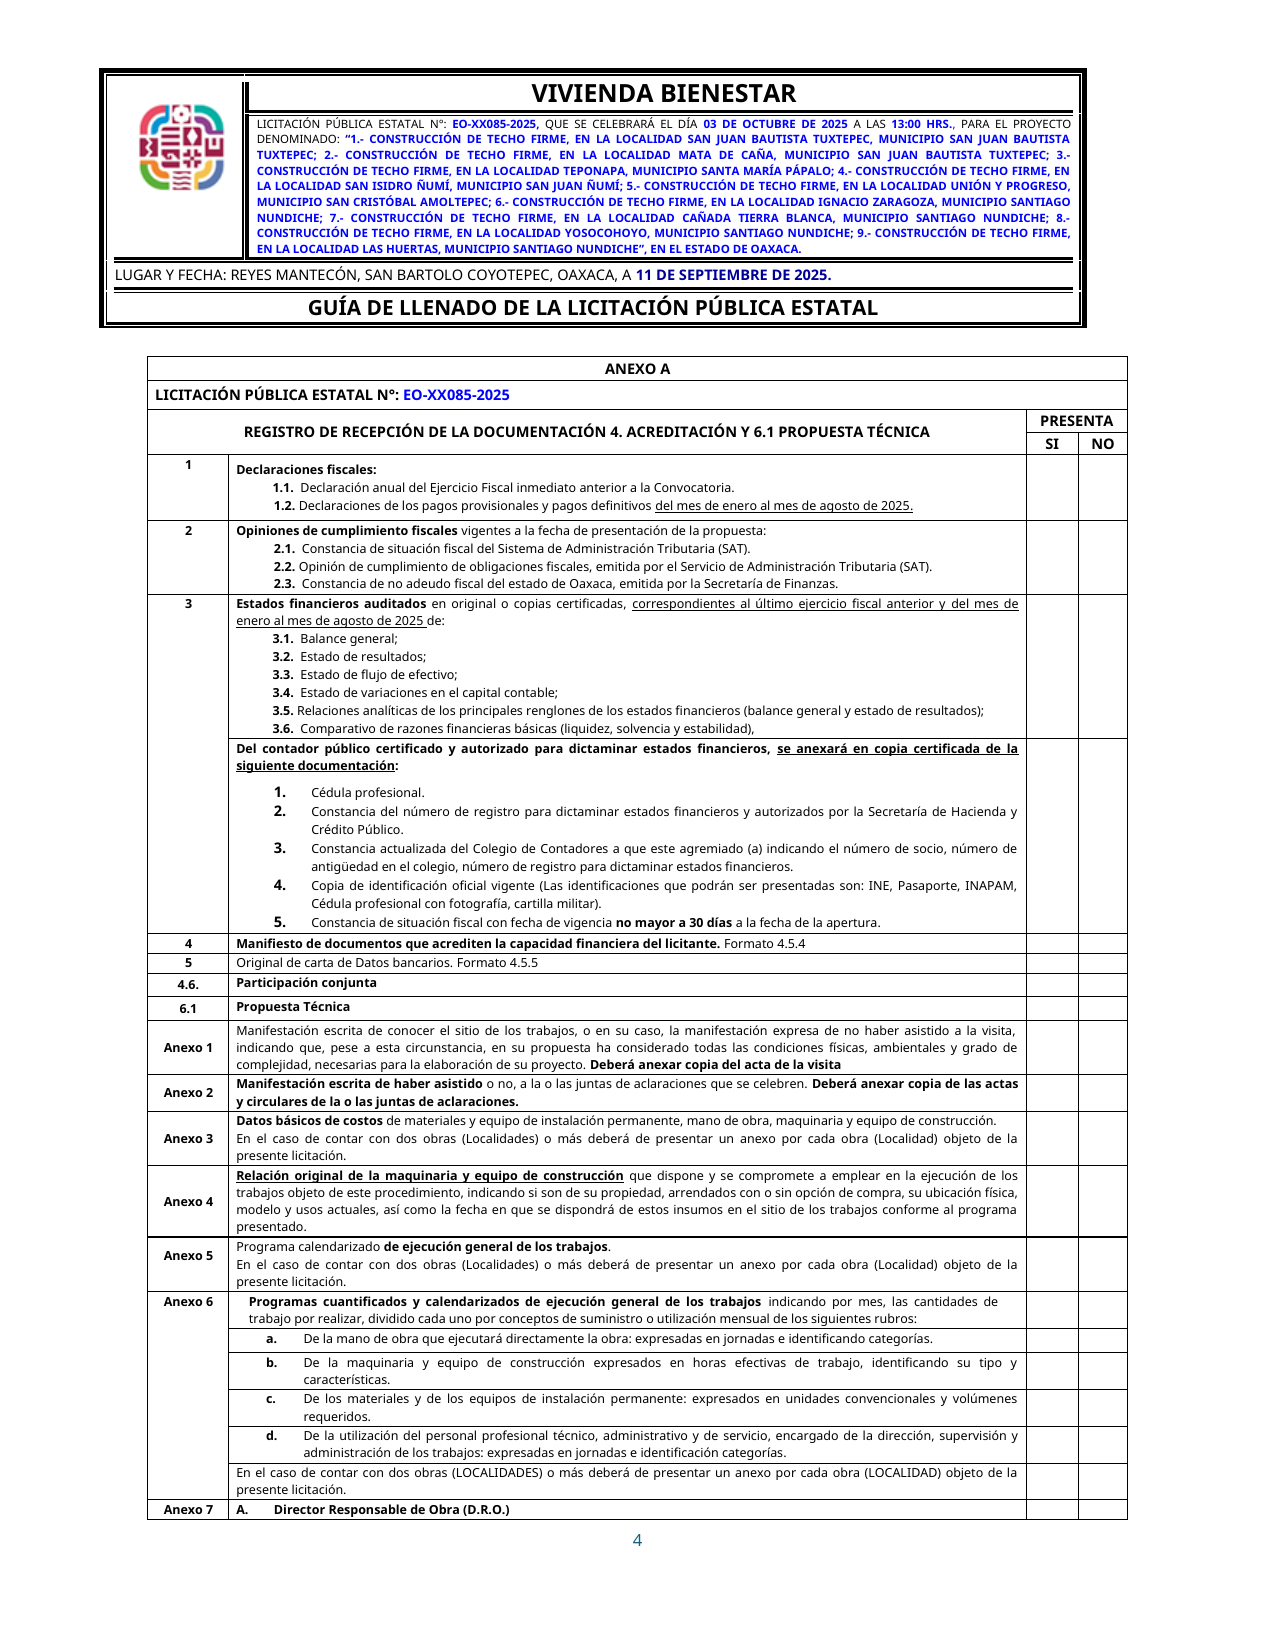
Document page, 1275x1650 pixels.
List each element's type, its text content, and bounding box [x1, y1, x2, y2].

table_cell [1027, 1021, 1078, 1074]
table_cell PRESENTA [1027, 410, 1127, 432]
table_cell De los materiales y de los equipos de instalación permanente: expresados en unidades convencionales y volúmenes requeridos. [229, 1390, 1026, 1426]
table_cell En el caso de contar con dos obras (LOCALIDADES) o más deberá de presentar un anexo por cada obra (LOCALIDAD) objeto de la presente licitación. [229, 1464, 1026, 1499]
table_cell [1027, 954, 1078, 972]
table_cell Programa calendarizado de ejecución general de los trabajos. En el caso de contar con dos obras (Localidades) o más deberá de presentar un anexo por cada obra (Localidad) objeto de la presente licitación. [229, 1238, 1026, 1291]
table_cell [1027, 1166, 1078, 1236]
table_cell 2 [148, 521, 228, 593]
table_cell Declaraciones fiscales: 1.1. Declaración anual del Ejercicio Fiscal inmediato anterior a la Convocatoria. 1.2. Declaraciones de los pagos provisionales y pagos definitivos del mes de enero al mes de agosto de 2025. [229, 455, 1026, 520]
table_cell Director Responsable de Obra (D.R.O.) [229, 1500, 1026, 1519]
table_cell [1027, 1112, 1078, 1165]
table_cell [1079, 1329, 1127, 1352]
table_header ANEXO A [148, 357, 1127, 380]
table_cell [1079, 521, 1127, 593]
table_cell Anexo 4 [148, 1166, 228, 1236]
table_cell Anexo 2 [148, 1075, 228, 1111]
table_cell 4 [148, 934, 228, 953]
table_cell SI [1027, 433, 1078, 454]
table_cell [1027, 1238, 1078, 1291]
table_cell [1027, 521, 1078, 593]
table_cell Original de carta de Datos bancarios. Formato 4.5.5 [229, 954, 1026, 972]
table_cell Manifestación escrita de haber asistido o no, a la o las juntas de aclaraciones que se celebren. Deberá anexar copia de las actas y circulares de la o las juntas de aclaraciones. [229, 1075, 1026, 1111]
table_cell [1079, 1427, 1127, 1462]
table_cell [1079, 1166, 1127, 1236]
table_cell Anexo 1 [148, 1021, 228, 1074]
table_cell [1079, 997, 1127, 1020]
table_cell [1027, 1464, 1078, 1499]
table_cell [1079, 1390, 1127, 1426]
table_cell [1079, 974, 1127, 996]
picture [128, 97, 235, 196]
table_cell [1027, 1329, 1078, 1352]
table_cell Participación conjunta [229, 974, 1026, 996]
table_cell 1 [148, 455, 228, 520]
table_cell 4.6. [148, 974, 228, 996]
table_cell [1027, 1500, 1078, 1519]
table_cell 5 [148, 954, 228, 972]
table_cell [1027, 1075, 1078, 1111]
table_cell REGISTRO DE RECEPCIÓN DE LA DOCUMENTACIÓN 4. ACREDITACIÓN Y 6.1 PROPUESTA TÉCNICA [148, 410, 1026, 454]
table_cell [1079, 1238, 1127, 1291]
table_cell Anexo 7 [148, 1500, 228, 1519]
table_cell [1027, 595, 1078, 738]
table_cell [1027, 1390, 1078, 1426]
table_cell [1079, 954, 1127, 972]
table_cell [1079, 934, 1127, 953]
table_cell [1079, 1075, 1127, 1111]
table_cell LICITACIÓN PÚBLICA ESTATAL N°: EO-XX085-2025 [148, 381, 1127, 409]
table_cell [1027, 455, 1078, 520]
table_cell [1079, 1464, 1127, 1499]
table_cell Manifestación escrita de conocer el sitio de los trabajos, o en su caso, la manifestación expresa de no haber asistido a la visita, indicando que, pese a esta circunstancia, en su propuesta ha considerado todas las condiciones físicas, ambientales y grado de complejidad, necesarias para la elaboración de su proyecto. Deberá anexar copia del acta de la visita [229, 1021, 1026, 1074]
table_cell 6.1 [148, 997, 228, 1020]
table_cell Programas cuantificados y calendarizados de ejecución general de los trabajos indicando por mes, las cantidades de trabajo por realizar, dividido cada uno por conceptos de suministro o utilización mensual de los siguientes rubros: [229, 1292, 1026, 1328]
table_cell Manifiesto de documentos que acrediten la capacidad financiera del licitante. Formato 4.5.4 [229, 934, 1026, 953]
table_cell Anexo 3 [148, 1112, 228, 1165]
table_cell [1027, 997, 1078, 1020]
table_cell [1027, 739, 1078, 933]
table_cell [1027, 1353, 1078, 1389]
table_cell [1027, 1427, 1078, 1462]
table_cell [1027, 1292, 1078, 1328]
table_cell [1079, 739, 1127, 933]
table_cell Del contador público certificado y autorizado para dictaminar estados financieros, se anexará en copia certificada de la siguiente documentación: Cédula profesional. Constancia del número de registro para dictaminar estados financieros y autorizados por la Secretaría de Hacienda y Crédito Público. Constancia actualizada del Colegio de Contadores a que este agremiado (a) indicando el número de socio, número de antigüedad en el colegio, número de registro para dictaminar estados financieros. Copia de identificación oficial vigente (Las identificaciones que podrán ser presentadas son: INE, Pasaporte, INAPAM, Cédula profesional con fotografía, cartilla militar). Constancia de situación fiscal con fecha de vigencia no mayor a 30 días a la fecha de la apertura. [229, 739, 1026, 933]
table_cell [1079, 455, 1127, 520]
table_cell Opiniones de cumplimiento fiscales vigentes a la fecha de presentación de la propuesta: 2.1. Constancia de situación fiscal del Sistema de Administración Tributaria (SAT). 2.2. Opinión de cumplimiento de obligaciones fiscales, emitida por el Servicio de Administración Tributaria (SAT). 2.3. Constancia de no adeudo fiscal del estado de Oaxaca, emitida por la Secretaría de Finanzas. [229, 521, 1026, 593]
table_cell [1027, 934, 1078, 953]
table_cell [1079, 1500, 1127, 1519]
table_cell De la utilización del personal profesional técnico, administrativo y de servicio, encargado de la dirección, supervisión y administración de los trabajos: expresadas en jornadas e identificación categorías. [229, 1427, 1026, 1462]
table_cell Datos básicos de costos de materiales y equipo de instalación permanente, mano de obra, maquinaria y equipo de construcción. En el caso de contar con dos obras (Localidades) o más deberá de presentar un anexo por cada obra (Localidad) objeto de la presente licitación. [229, 1112, 1026, 1165]
table_cell [1079, 1292, 1127, 1328]
table_cell NO [1079, 433, 1127, 454]
table_cell [1079, 1353, 1127, 1389]
table_cell [1027, 974, 1078, 996]
table_cell 3 [148, 595, 228, 933]
table_cell De la maquinaria y equipo de construcción expresados en horas efectivas de trabajo, identificando su tipo y características. [229, 1353, 1026, 1389]
table_cell De la mano de obra que ejecutará directamente la obra: expresadas en jornadas e identificando categorías. [229, 1329, 1026, 1352]
table_cell [1079, 1021, 1127, 1074]
table_cell Anexo 5 [148, 1238, 228, 1291]
table_cell [1079, 595, 1127, 738]
table_cell [1079, 1112, 1127, 1165]
table_cell Estados financieros auditados en original o copias certificadas, correspondientes al último ejercicio fiscal anterior y del mes de enero al mes de agosto de 2025 de: 3.1. Balance general; 3.2. Estado de resultados; 3.3. Estado de flujo de efectivo; 3.4. Estado de variaciones en el capital contable; 3.5. Relaciones analíticas de los principales renglones de los estados financieros (balance general y estado de resultados); 3.6. Comparativo de razones financieras básicas (liquidez, solvencia y estabilidad), [229, 595, 1026, 738]
table_cell Anexo 6 [148, 1292, 228, 1499]
table_cell Propuesta Técnica [229, 997, 1026, 1020]
table_cell Relación original de la maquinaria y equipo de construcción que dispone y se compromete a emplear en la ejecución de los trabajos objeto de este procedimiento, indicando si son de su propiedad, arrendados con o sin opción de compra, su ubicación física, modelo y usos actuales, así como la fecha en que se dispondrá de estos insumos en el sitio de los trabajos conforme al programa presentado. [229, 1166, 1026, 1236]
